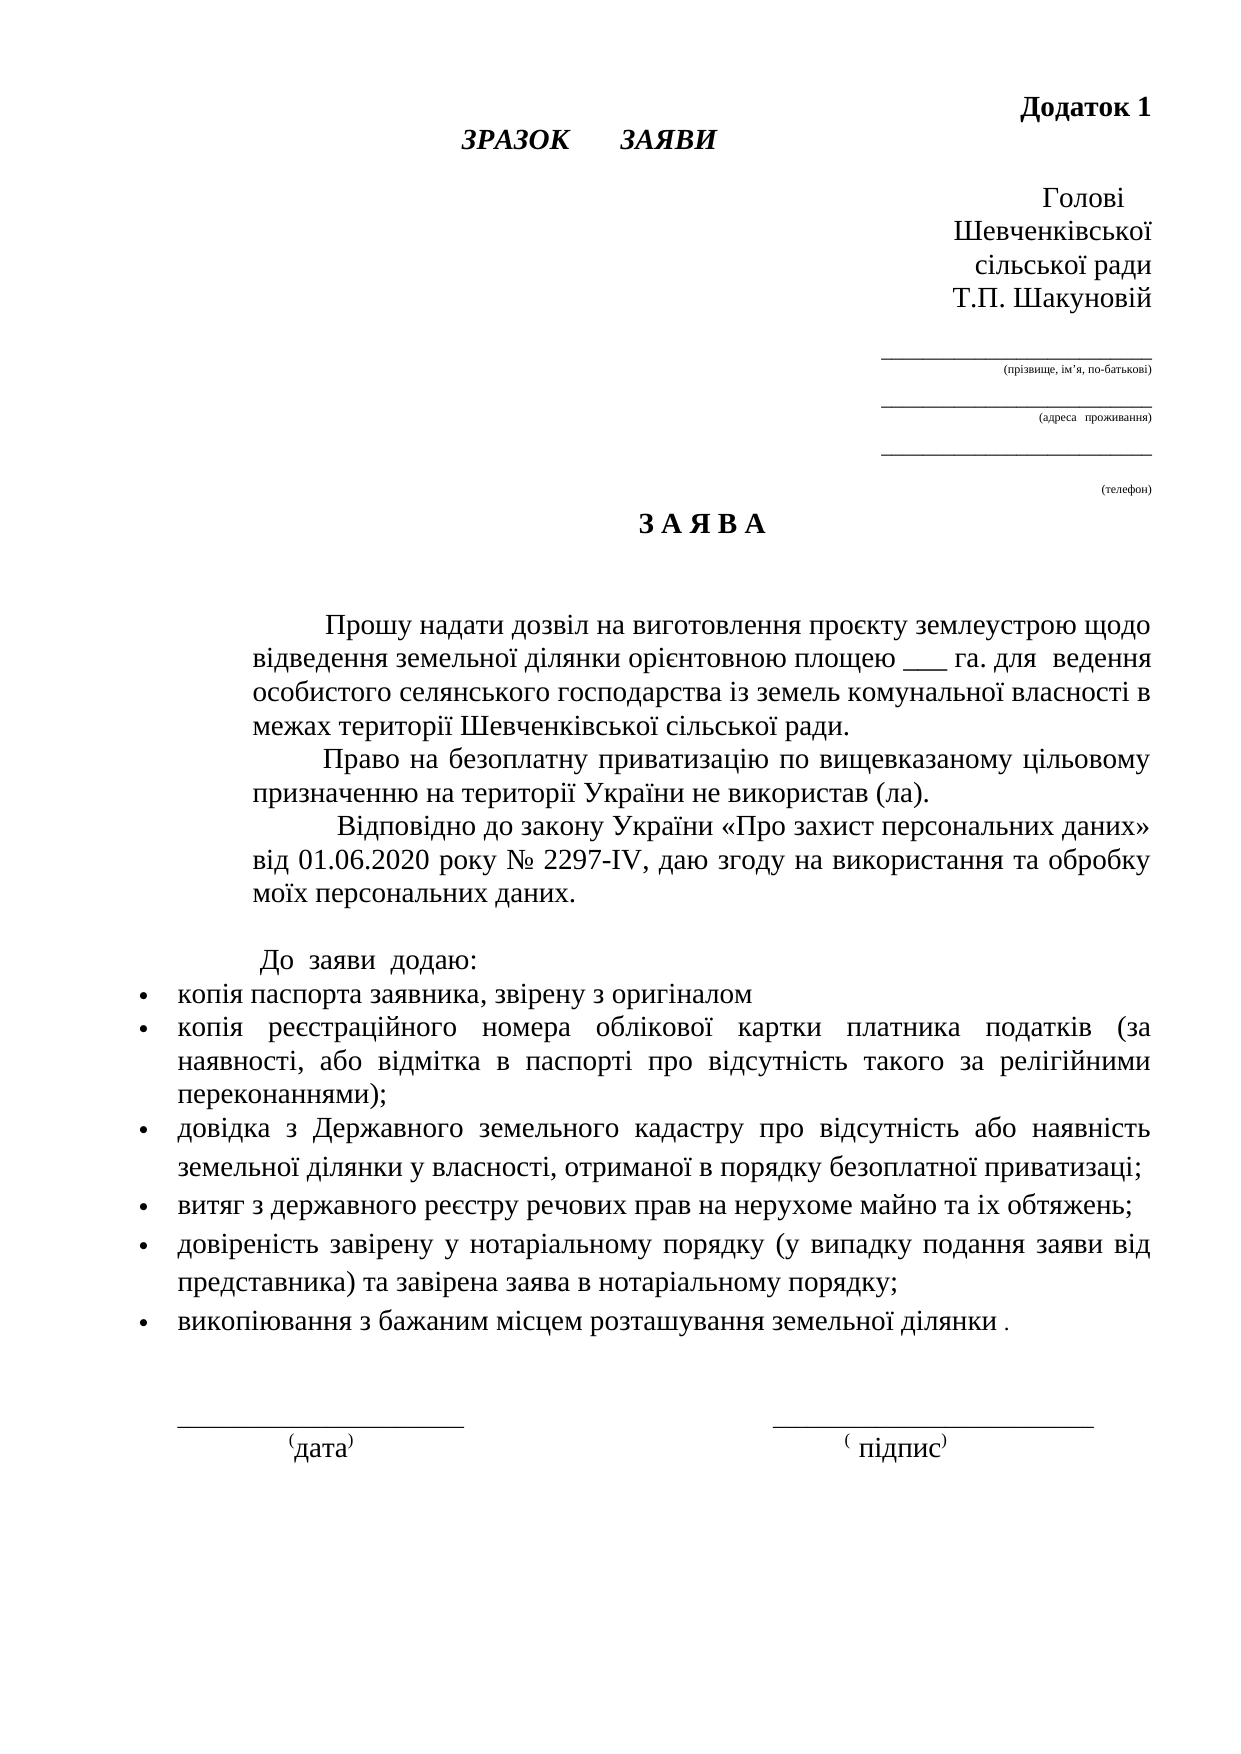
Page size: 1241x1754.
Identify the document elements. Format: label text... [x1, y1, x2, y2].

text Прошу надати дозвіл на виготовлення проєкту землеустрою щодо відведення земельної ділянки орієнтовною площею ___ га. для ведення особистого селянського господарства із земель комунальної власності в межах території Шевченківської сільської ради. [252, 607, 1152, 741]
text ЗРАЗОК ЗАЯВИ [177, 122, 1152, 156]
text Додаток 1 [252, 89, 1152, 122]
text Шевченківської сільської ради [252, 213, 1152, 280]
list копія паспорта заявника, звірену з оригіналом [140, 976, 1152, 1009]
list викопіювання з бажаним місцем розташування земельної ділянки . [140, 1303, 1152, 1336]
text Т.П. Шакуновій [177, 280, 1152, 314]
text До заяви додаю: [252, 942, 1152, 976]
text (телефон) [252, 482, 1152, 506]
text Голові [620, 180, 1152, 213]
list копія реєстраційного номера облікової картки платника податків (за наявності, або відмітка в паспорті про відсутність такого за релігійними переконаннями); [140, 1009, 1152, 1110]
text (адреса проживання) [252, 410, 1152, 434]
text _________________________ ____________________________ [177, 1403, 1152, 1430]
text Право на безоплатну приватизацію по вищевказаному цільовому призначенню на території України не використав (ла). [252, 741, 1152, 808]
text Відповідно до закону України «Про захист персональних даних» від 01.06.2020 року № 2297-ІV, даю згоду на використання та обробку моїх персональних даних. [252, 808, 1152, 909]
list довідка з Державного земельного кадастру про відсутність або наявність земельної ділянки у власності, отриманої в порядку безоплатної приватизаці; [140, 1110, 1152, 1182]
text __________________________ [252, 386, 1152, 410]
text __________________________ [252, 338, 1152, 362]
text (прізвище, ім’я, по-батькові) [252, 362, 1152, 386]
list довіреність завірену у нотаріальному порядку (у випадку подання заяви від представника) та завірена заява в нотаріальному порядку; [140, 1226, 1152, 1298]
text __________________________ [252, 434, 1152, 458]
text (дата) ( підпис) [252, 1430, 1152, 1463]
list витяг з державного реєстру речових прав на нерухоме майно та іх обтяжень; [140, 1187, 1152, 1221]
text З А Я В А [252, 506, 1152, 540]
